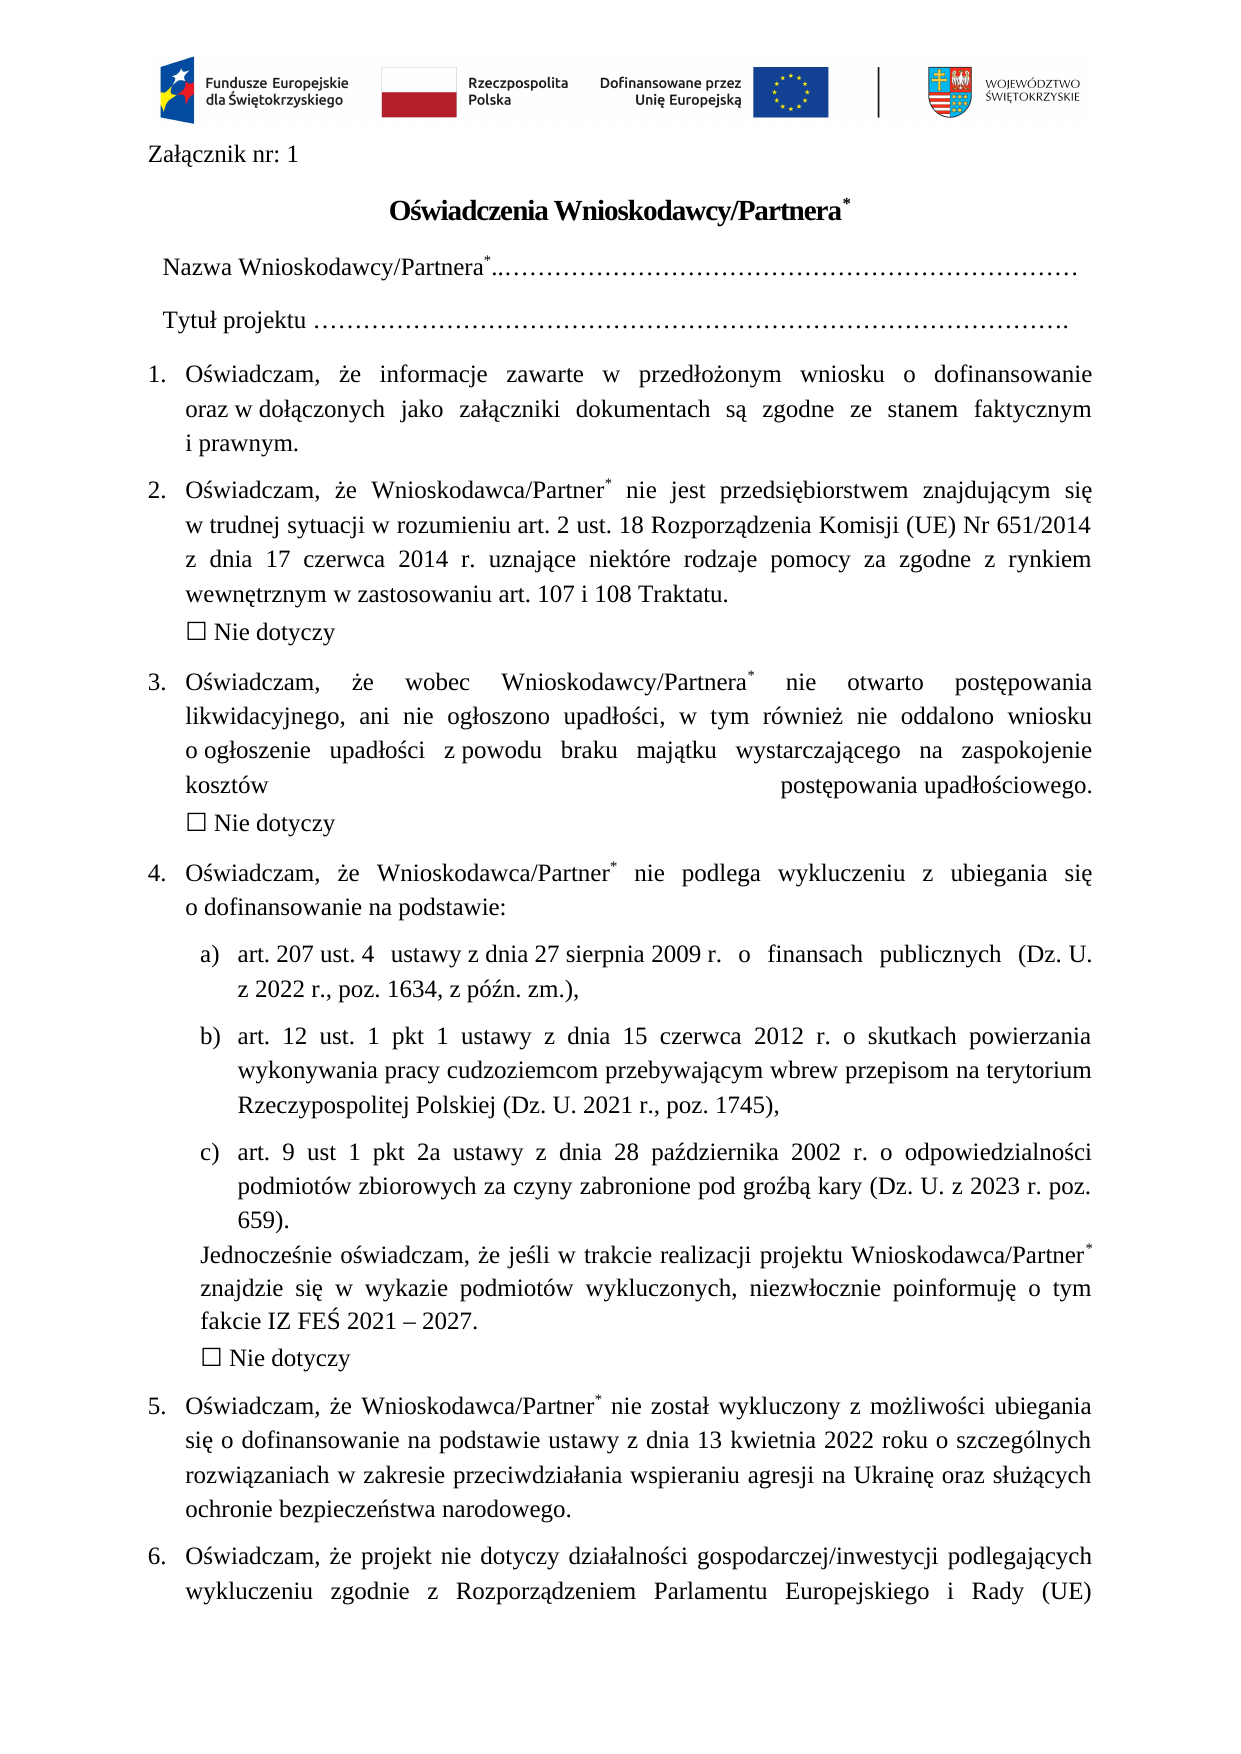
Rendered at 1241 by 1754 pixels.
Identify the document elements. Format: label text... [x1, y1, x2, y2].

picture [147, 53, 1093, 127]
list art. 207 ust. 4 ustawy z dnia 27 sierpnia 2009 r. o finansach publicznych (Dz. U. z 2022 r., poz. 1634, z późn. zm.), [200, 939, 1093, 1002]
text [148, 1541, 1093, 1604]
text Jednocześnie oświadczam, że jeśli w trakcie realizacji projektu Wnioskodawca/Partner* znajdzie się w wykazie podmiotów wykluczonych, niezwłocznie poinformuję o tym fakcie IZ FEŚ 2021 – 2027. Nie dotyczy [200, 1240, 1093, 1373]
text Oświadczenia Wnioskodawcy/Partnera* [148, 193, 1093, 227]
list art. 12 ust. 1 pkt 1 ustawy z dnia 15 czerwca 2012 r. o skutkach powierzania wykonywania pracy cudzoziemcom przebywającym wbrew przepisom na terytorium Rzeczypospolitej Polskiej (Dz. U. 2021 r., poz. 1745), [200, 1021, 1093, 1118]
text Tytuł projektu ………………………………………………………………………………. [148, 306, 1093, 334]
text Oświadczam, że Wnioskodawca/Partner* nie został wykluczony z możliwości ubiegania się o dofinansowanie na podstawie ustawy z dnia 13 kwietnia 2022 roku o szczególnych rozwiązaniach w zakresie przeciwdziałania wspieraniu agresji na Ukrainę oraz służących ochronie bezpieczeństwa narodowego. [148, 1391, 1093, 1523]
list art. 9 ust 1 pkt 2a ustawy z dnia 28 października 2002 r. o odpowiedzialności podmiotów zbiorowych za czyny zabronione pod groźbą kary (Dz. U. z 2023 r. poz. 659). [200, 1137, 1093, 1234]
text Oświadczam, że Wnioskodawca/Partner* nie podlega wykluczeniu z ubiegania się o dofinansowanie na podstawie: [148, 858, 1093, 921]
text Oświadczam, że wobec Wnioskodawcy/Partnera* nie otwarto postępowania likwidacyjnego, ani nie ogłoszono upadłości, w tym również nie oddalono wniosku o ogłoszenie upadłości z powodu braku majątku wystarczającego na zaspokojenie kosztów postępowania upadłościowego. Nie dotyczy [148, 667, 1093, 838]
text Nazwa Wnioskodawcy/Partnera*..…………………………………………………………… [148, 252, 1093, 281]
text Oświadczam, że Wnioskodawca/Partner* nie jest przedsiębiorstwem znajdującym się w trudnej sytuacji w rozumieniu art. 2 ust. 18 Rozporządzenia Komisji (UE) Nr 651/2014 z dnia 17 czerwca 2014 r. uznające niektóre rodzaje pomocy za zgodne z rynkiem wewnętrznym w zastosowaniu art. 107 i 108 Traktatu. Nie dotyczy [148, 475, 1093, 647]
text Oświadczam, że informacje zawarte w przedłożonym wniosku o dofinansowanie oraz w dołączonych jako załączniki dokumentach są zgodne ze stanem faktycznym i prawnym. [148, 359, 1093, 457]
